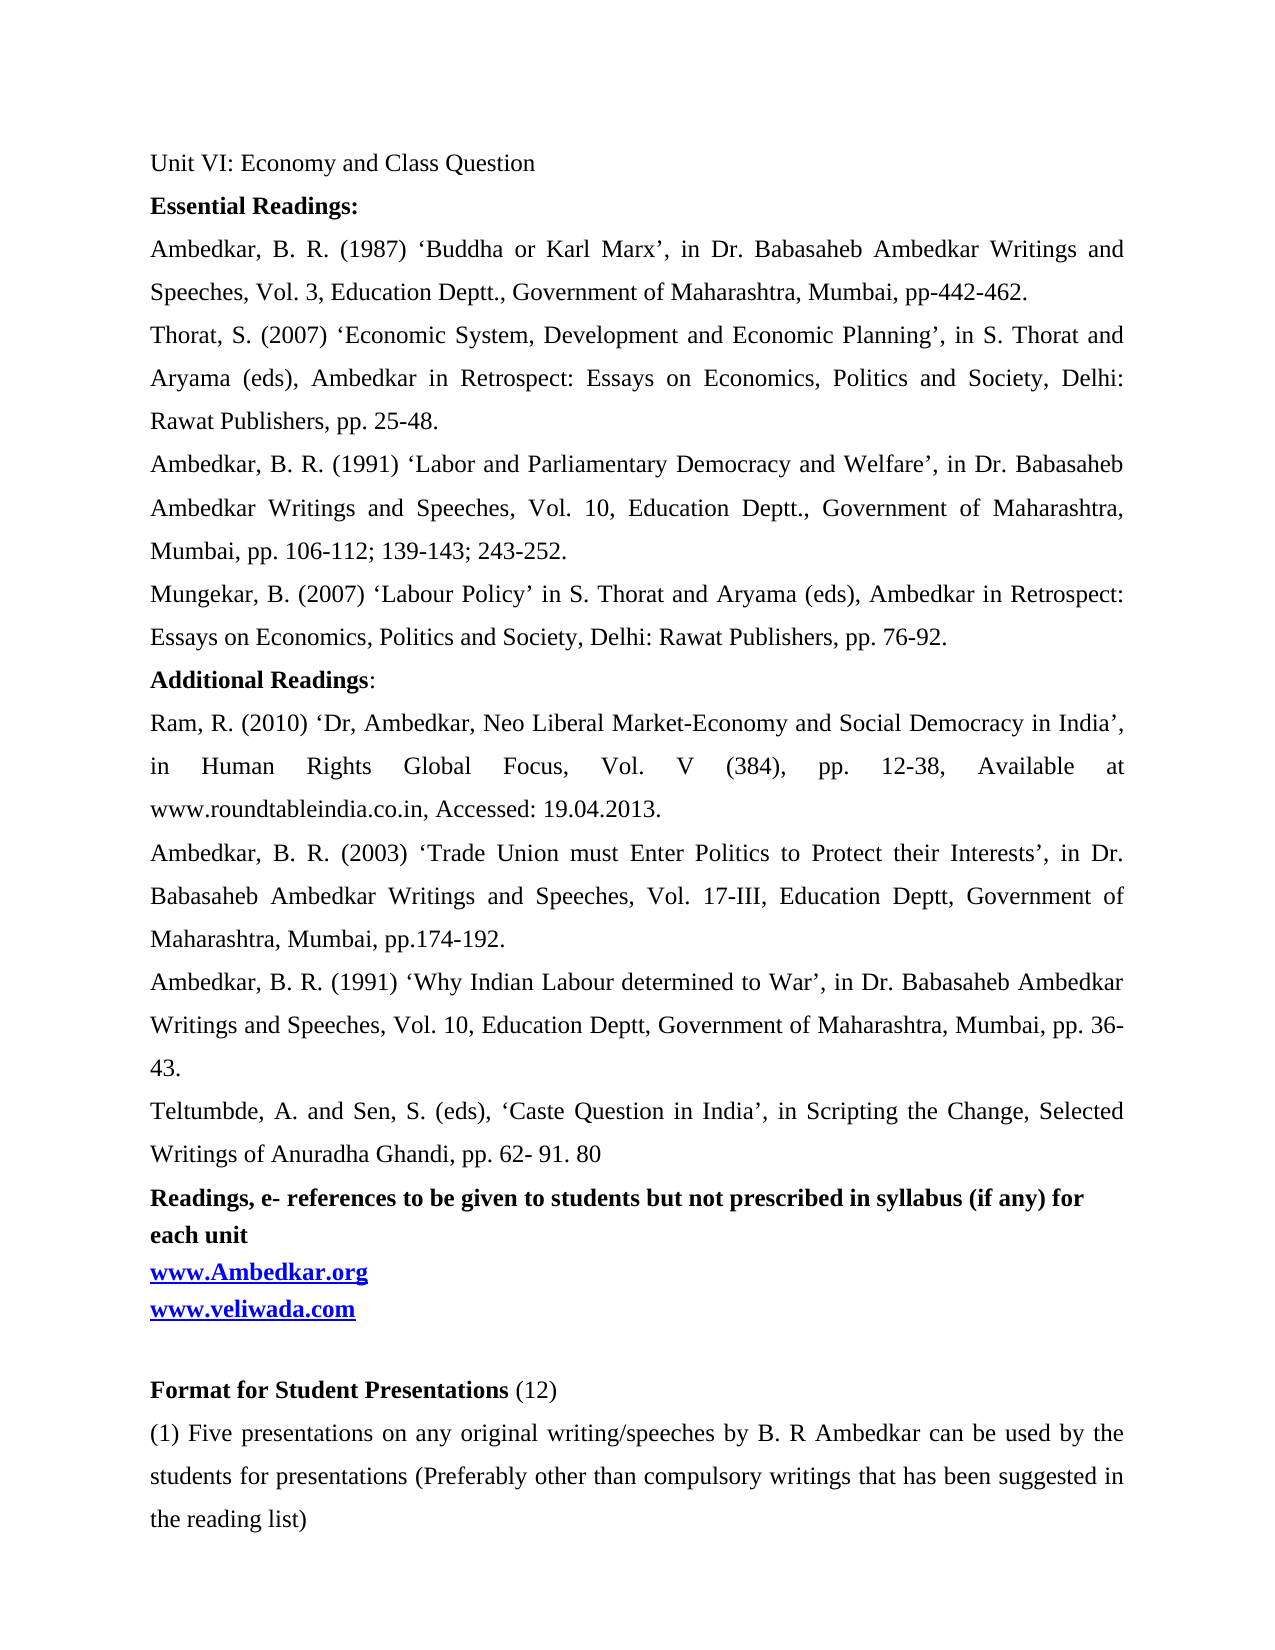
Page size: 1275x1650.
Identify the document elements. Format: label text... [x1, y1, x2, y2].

text Readings, e- references to be given to students but not prescribed in syllabus (if any) for each unit [150, 1183, 1121, 1249]
text Teltumbde, A. and Sen, S. (eds), ‘Caste Question in India’, in Scripting the Change, Selected Writings of Anuradha Ghandi, pp. 62- 91. 80 [150, 1096, 1125, 1168]
text Ambedkar, B. R. (1991) ‘Labor and Parliamentary Democracy and Welfare’, in Dr. Babasaheb Ambedkar Writings and Speeches, Vol. 10, Education Deptt., Government of Maharashtra, Mumbai, pp. 106-112; 139-143; 243-252. [150, 449, 1125, 564]
text Ambedkar, B. R. (2003) ‘Trade Union must Enter Politics to Protect their Interests’, in Dr. Babasaheb Ambedkar Writings and Speeches, Vol. 17-III, Education Deptt, Government of Maharashtra, Mumbai, pp.174-192. [150, 838, 1125, 953]
text Mungekar, B. (2007) ‘Labour Policy’ in S. Thorat and Aryama (eds), Ambedkar in Retrospect: Essays on Economics, Politics and Society, Delhi: Rawat Publishers, pp. 76-92. [150, 579, 1125, 651]
text Additional Readings: [150, 665, 1125, 694]
text Essential Readings: [150, 191, 1125, 219]
text Thorat, S. (2007) ‘Economic System, Development and Economic Planning’, in S. Thorat and Aryama (eds), Ambedkar in Retrospect: Essays on Economics, Politics and Society, Delhi: Rawat Publishers, pp. 25-48. [150, 320, 1125, 435]
text Ambedkar, B. R. (1991) ‘Why Indian Labour determined to War’, in Dr. Babasaheb Ambedkar Writings and Speeches, Vol. 10, Education Deptt, Government of Maharashtra, Mumbai, pp. 36-43. [150, 967, 1125, 1082]
text Unit VI: Economy and Class Question [150, 148, 1125, 176]
text Format for Student Presentations (12) [150, 1375, 1125, 1404]
text Ram, R. (2010) ‘Dr, Ambedkar, Neo Liberal Market-Economy and Social Democracy in India’, in Human Rights Global Focus, Vol. V (384), pp. 12-38, Available at www.roundtableindia.co.in, Accessed: 19.04.2013. [150, 708, 1125, 823]
text www.veliwada.com [150, 1294, 1121, 1323]
text (1) Five presentations on any original writing/speeches by B. R Ambedkar can be used by the students for presentations (Preferably other than compulsory writings that has been suggested in the reading list) [150, 1418, 1125, 1533]
text www.Ambedkar.org [150, 1257, 1121, 1286]
text Ambedkar, B. R. (1987) ‘Buddha or Karl Marx’, in Dr. Babasaheb Ambedkar Writings and Speeches, Vol. 3, Education Deptt., Government of Maharashtra, Mumbai, pp-442-462. [150, 234, 1125, 306]
